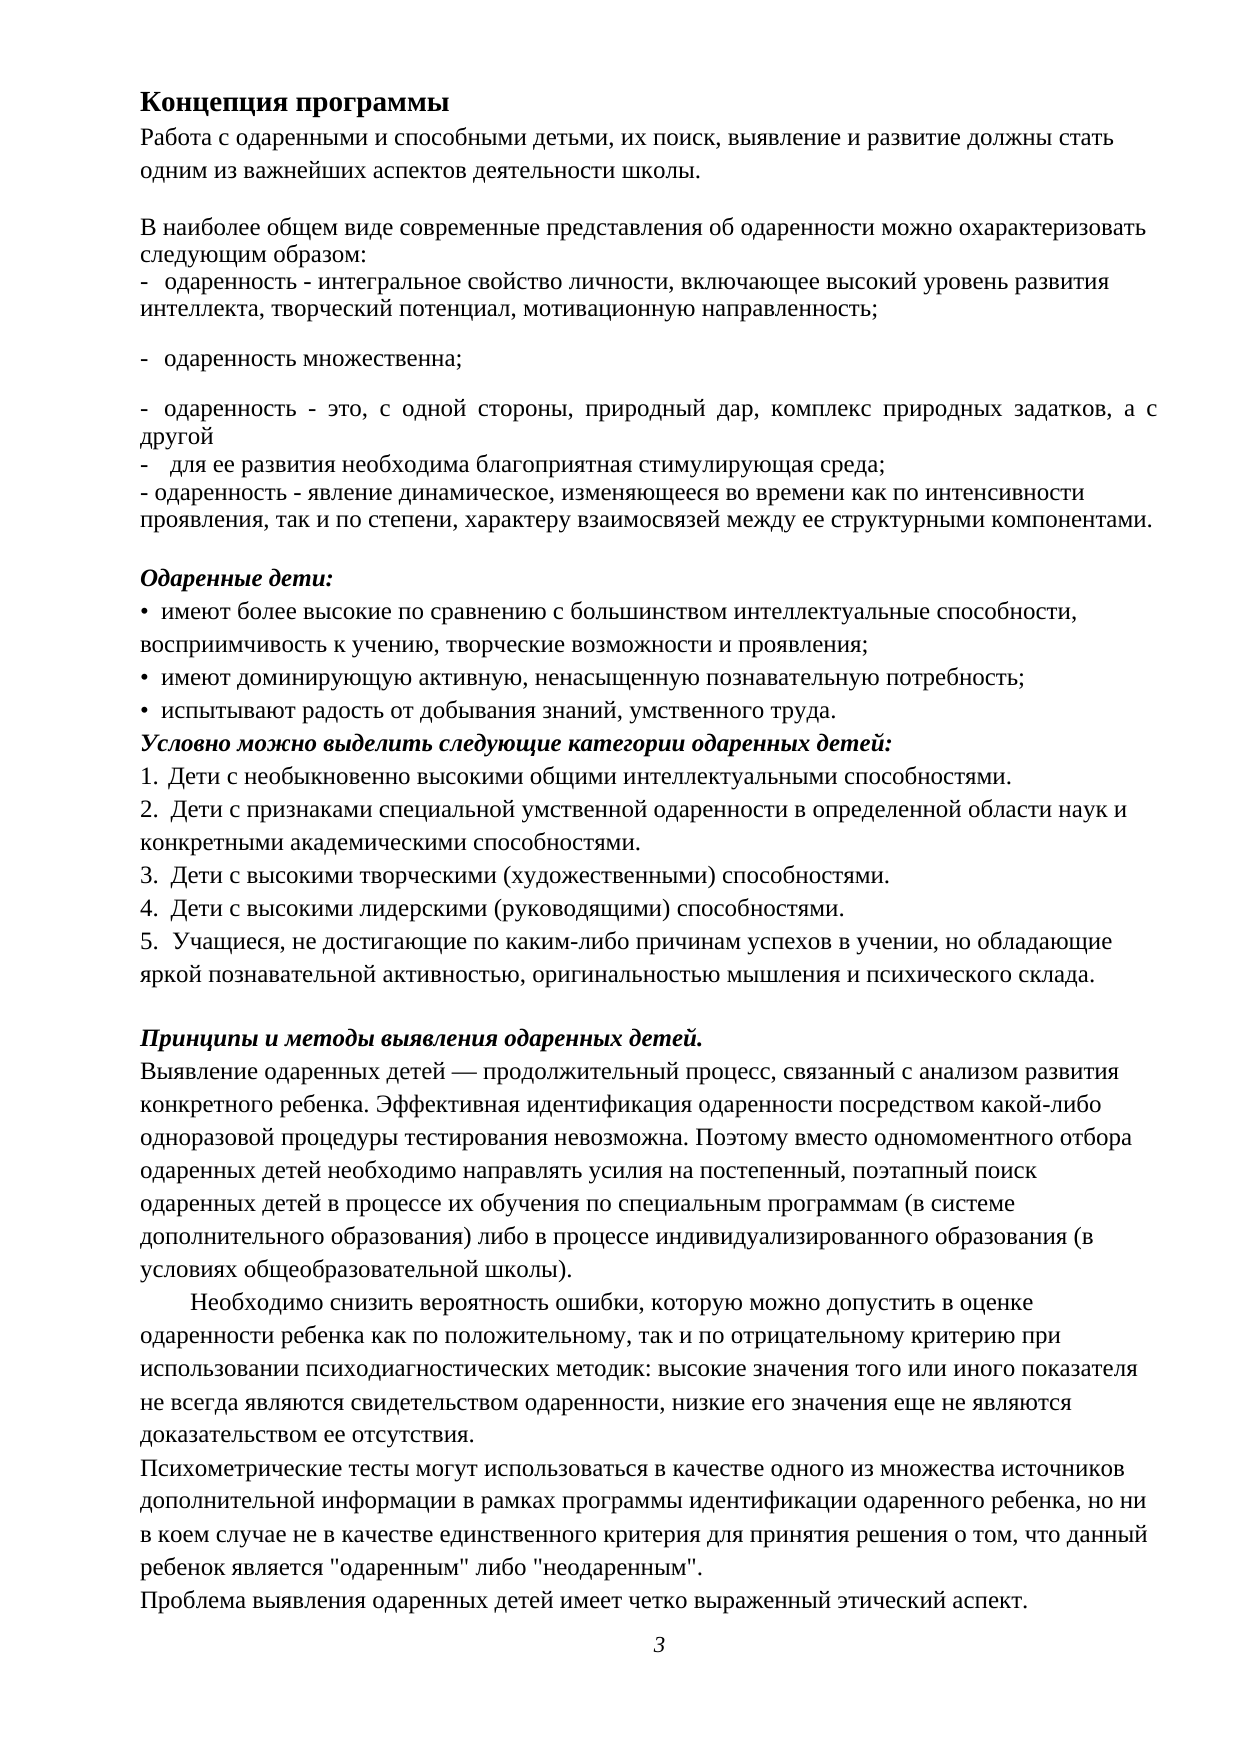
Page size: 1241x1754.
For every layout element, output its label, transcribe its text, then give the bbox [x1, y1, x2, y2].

list для ее развития необходима благоприятная стимулирующая среда; [140, 450, 1159, 478]
text Работа с одаренными и способными детьми, их поиск, выявление и развитие должны стать одним из важнейших аспектов деятельности школы. [140, 119, 1159, 186]
text - одаренность - явление динамическое, изменяющееся во времени как по интенсивности проявления, так и по степени, характеру взаимосвязей между ее структурными компонентами. [140, 478, 1159, 533]
list имеют более высокие по сравнению с большинством интеллектуальные способности, восприимчивость к учению, творческие возможности и проявления; [140, 593, 1159, 659]
list одаренность - интегральное свойство личности, включающее высокий уровень развития интеллекта, творческий потенциал, мотивационную направленность; [140, 268, 1159, 322]
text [140, 1582, 1159, 1615]
list имеют доминирующую активную, ненасыщенную познавательную потребность; [140, 659, 1159, 692]
text В наиболее общем виде современные представления об одаренности можно охарактеризовать следующим образом: [140, 214, 1159, 268]
text Условно можно выделить следующие категории одаренных детей: [140, 725, 1159, 758]
text Принципы и методы выявления одаренных детей. [140, 1020, 1159, 1053]
text Одаренные дети: [140, 560, 1159, 593]
text Необходимо снизить вероятность ошибки, которую можно допустить в оценке одаренности ребенка как по положительному, так и по отрицательному критерию при использовании психодиагностических методик: высокие значения того или иного показателя не всегда являются свидетельством одаренности, низкие его значения еще не являются доказательством ее отсутствия. [140, 1284, 1159, 1449]
text Выявление одаренных детей — продолжительный процесс, связанный с анализом развития конкретного ребенка. Эффективная идентификация одаренности посредством какой-либо одноразовой процедуры тестирования невозможна. Поэтому вместо одномоментного отбора одаренных детей необходимо направлять усилия на постепенный, поэтапный поиск одаренных детей в процессе их обучения по специальным программам (в системе дополнительного образования) либо в процессе индивидуализированного образования (в условиях общеобразовательной школы). [140, 1053, 1159, 1284]
list Учащиеся, не достигающие по каким-либо причинам успехов в учении, но обладающие яркой познавательной активностью, оригинальностью мышления и психического склада. [140, 923, 1159, 989]
list испытывают радость от добывания знаний, умственного труда. [140, 692, 1159, 725]
list Дети с высокими творческими (художественными) способностями. [140, 857, 1159, 890]
list Дети с необыкновенно высокими общими интеллектуальными способностями. [140, 758, 1159, 791]
list Дети с признаками специальной умственной одаренности в определенной области наук и конкретными академическими способностями. [140, 791, 1159, 857]
text Психометрические тесты могут использоваться в качестве одного из множества источников дополнительной информации в рамках программы идентификации одаренного ребенка, но ни в коем случае не в качестве единственного критерия для принятия решения о том, что данный ребенок является "одаренным" либо "неодаренным". [140, 1449, 1159, 1582]
list одаренность - это, с одной стороны, природный дар, комплекс природных задатков, а с другой [140, 395, 1159, 450]
text Концепция программы [140, 85, 1159, 119]
list Дети с высокими лидерскими (руководящими) способностями. [140, 890, 1159, 923]
list одаренность множественна; [140, 344, 1159, 372]
